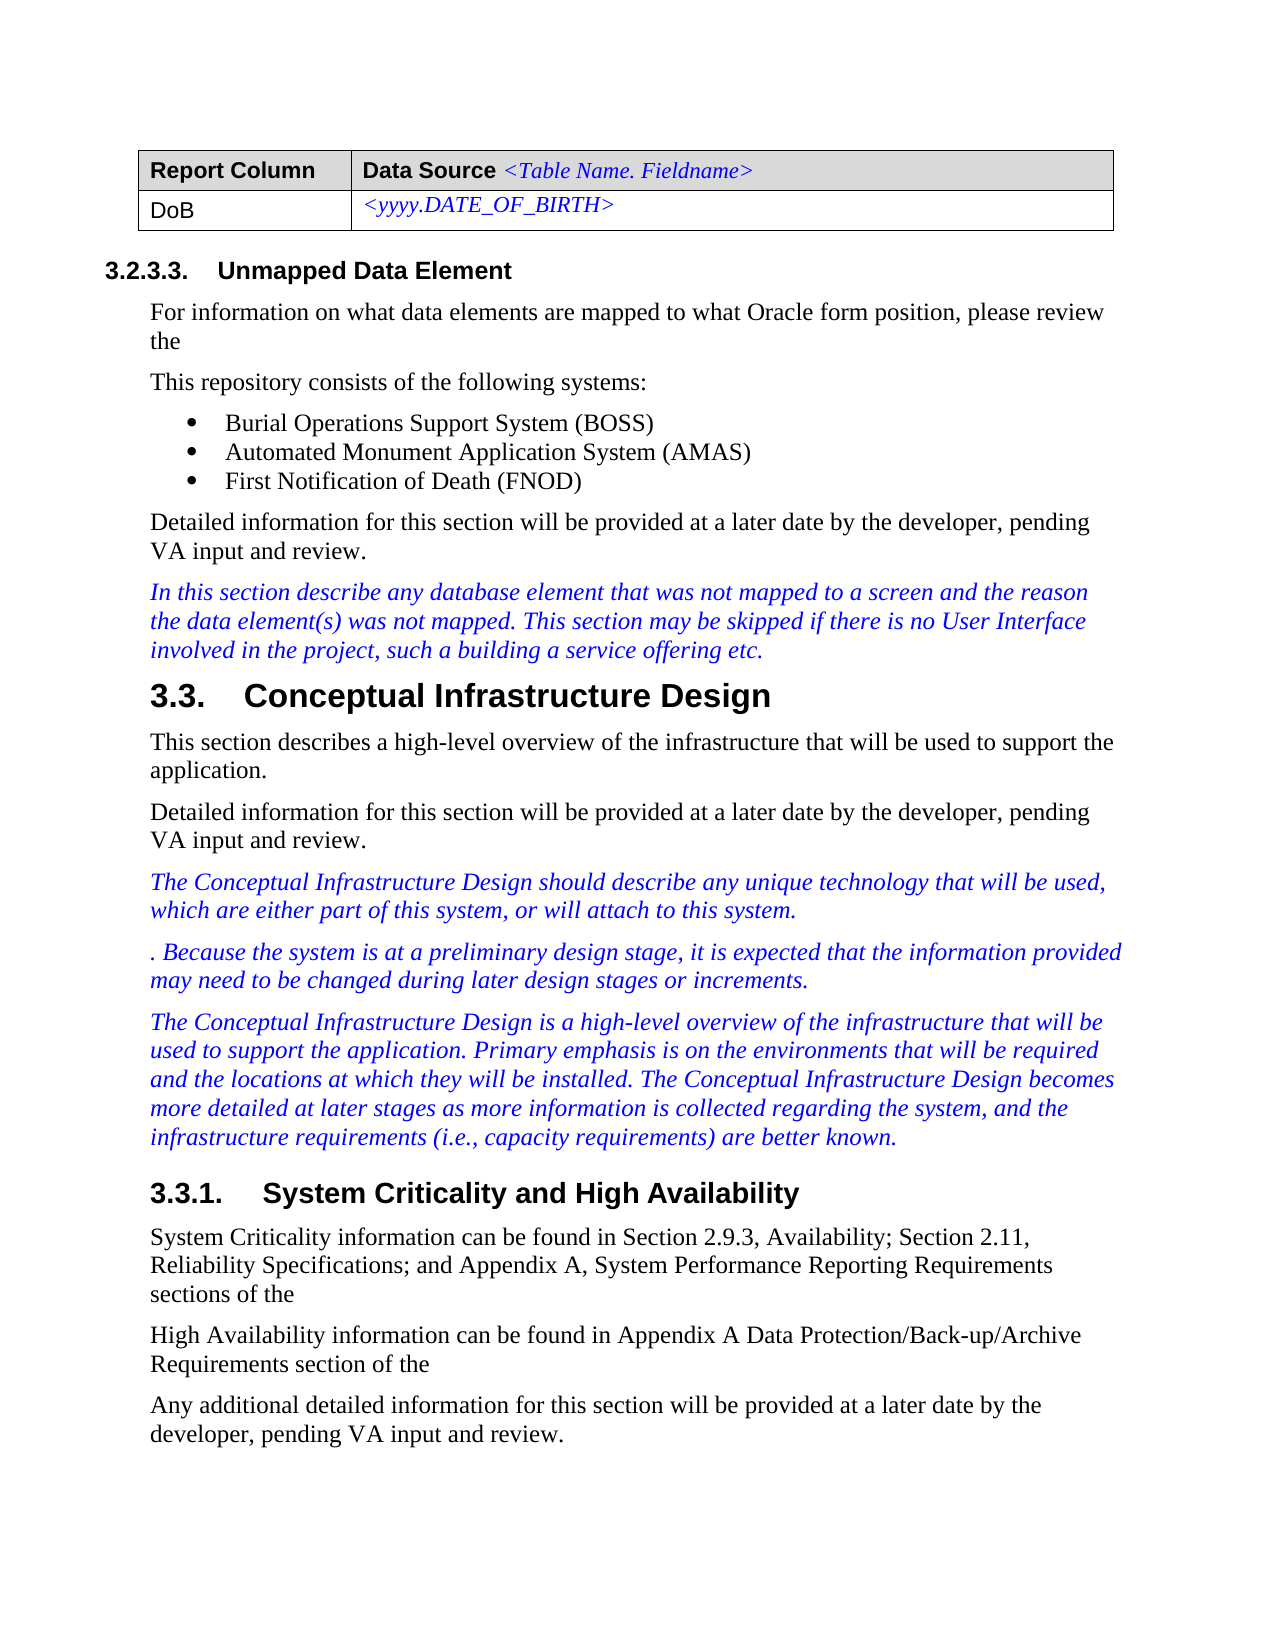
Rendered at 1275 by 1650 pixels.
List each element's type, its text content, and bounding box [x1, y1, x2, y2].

text For information on what data elements are mapped to what Oracle form position, please review the [150, 297, 1125, 355]
text . Because the system is at a preliminary design stage, it is expected that the information provided may need to be changed during later design stages or increments. [150, 937, 1125, 994]
text Any additional detailed information for this section will be provided at a later date by the developer, pending VA input and review. [150, 1390, 1125, 1448]
table_cell <yyyy.DATE_OF_BIRTH> [352, 191, 1113, 230]
table_cell DoB [139, 191, 351, 230]
table_header Data Source <Table Name. Fieldname> [352, 151, 1113, 190]
text In this section describe any database element that was not mapped to a screen and the reason the data element(s) was not mapped. This section may be skipped if there is no User Interface involved in the project, such a building a service offering etc. [150, 577, 1125, 663]
text The Conceptual Infrastructure Design is a high-level overview of the infrastructure that will be used to support the application. Primary emphasis is on the environments that will be required and the locations at which they will be installed. The Conceptual Infrastructure Design becomes more detailed at later stages as more information is collected regarding the system, and the infrastructure requirements (i.e., capacity requirements) are better known. [150, 1007, 1125, 1151]
table_header Report Column [139, 151, 351, 190]
text The Conceptual Infrastructure Design should describe any unique technology that will be used, which are either part of this system, or will attach to this system. [150, 867, 1125, 924]
subtitle Unmapped Data Element [105, 256, 1125, 285]
text High Availability information can be found in Appendix A Data Protection/Back-up/Archive Requirements section of the [150, 1320, 1125, 1378]
text System Criticality information can be found in Section 2.9.3, Availability; Section 2.11, Reliability Specifications; and Appendix A, System Performance Reporting Requirements sections of the [150, 1222, 1125, 1308]
text This repository consists of the following systems: [150, 367, 1125, 396]
text Detailed information for this section will be provided at a later date by the developer, pending VA input and review. [150, 507, 1125, 565]
list Automated Monument Application System (AMAS) [187, 437, 1125, 466]
text Detailed information for this section will be provided at a later date by the developer, pending VA input and review. [150, 797, 1125, 854]
subtitle Conceptual Infrastructure Design [150, 676, 1125, 714]
subtitle System Criticality and High Availability [150, 1176, 1125, 1209]
list Burial Operations Support System (BOSS) [187, 408, 1125, 437]
text This section describes a high-level overview of the infrastructure that will be used to support the application. [150, 727, 1125, 784]
list First Notification of Death (FNOD) [187, 466, 1125, 495]
